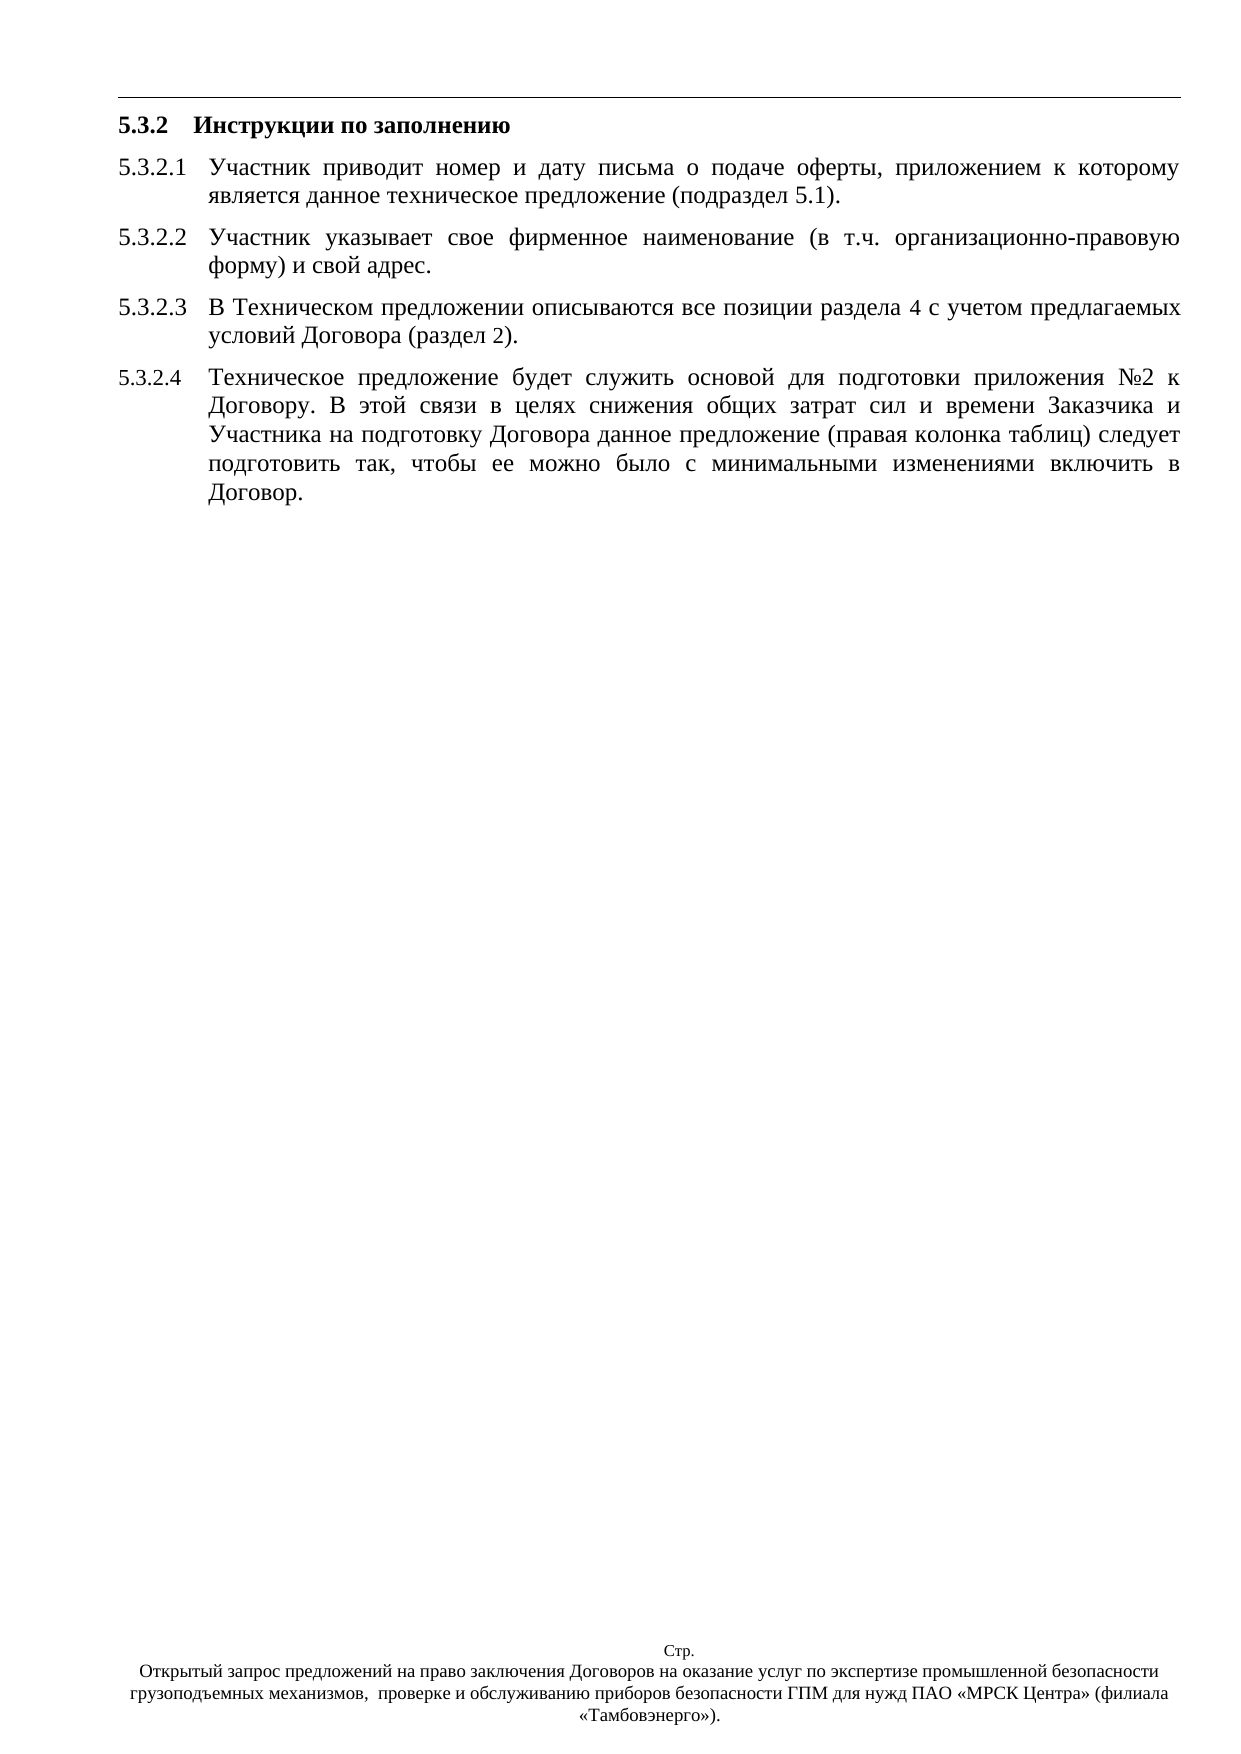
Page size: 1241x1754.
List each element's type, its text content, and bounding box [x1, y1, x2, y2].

list Участник приводит номер и дату письма о подаче оферты, приложением к которому является данное техническое предложение (подраздел 5.1). [118, 152, 1181, 209]
list Техническое предложение будет служить основой для подготовки приложения №2 к Договору. В этой связи в целях снижения общих затрат сил и времени Заказчика и Участника на подготовку Договора данное предложение (правая колонка таблиц) следует подготовить так, чтобы ее можно было с минимальными изменениями включить в Договор. [118, 362, 1181, 506]
list В Техническом предложении описываются все позиции раздела 4 с учетом предлагаемых условий Договора (раздел 2). [118, 292, 1181, 349]
list Участник указывает свое фирменное наименование (в т.ч. организационно-правовую форму) и свой адрес. [118, 222, 1181, 279]
subtitle Инструкции по заполнению [118, 111, 1181, 139]
